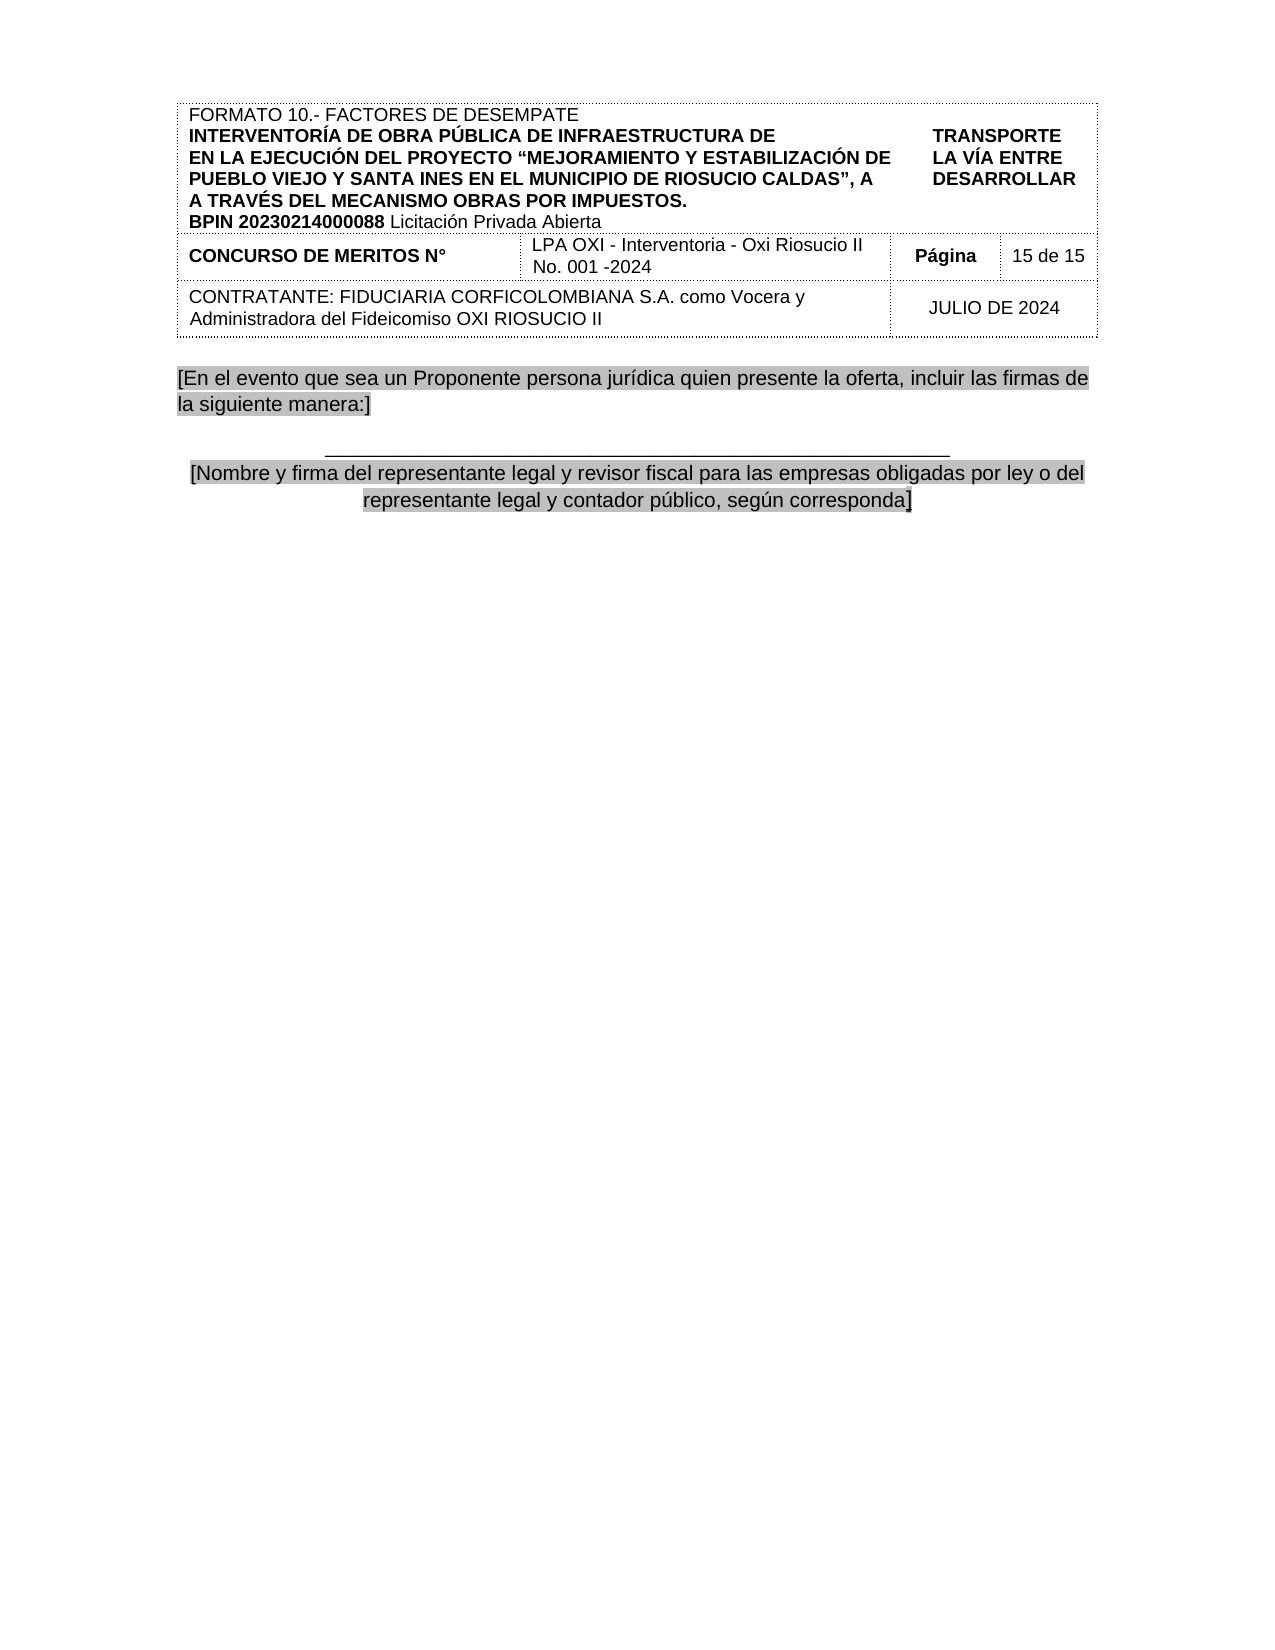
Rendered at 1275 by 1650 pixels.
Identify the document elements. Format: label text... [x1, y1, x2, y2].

text [En el evento que sea un Proponente persona jurídica quien presente la oferta, incluir las firmas de la siguiente manera:] [177, 366, 1098, 416]
text [Nombre y firma del representante legal y revisor fiscal para las empresas obligadas por ley o del representante legal y contador público, según corresponda] [177, 460, 1098, 513]
text ______________________________________________________ [177, 434, 1098, 458]
